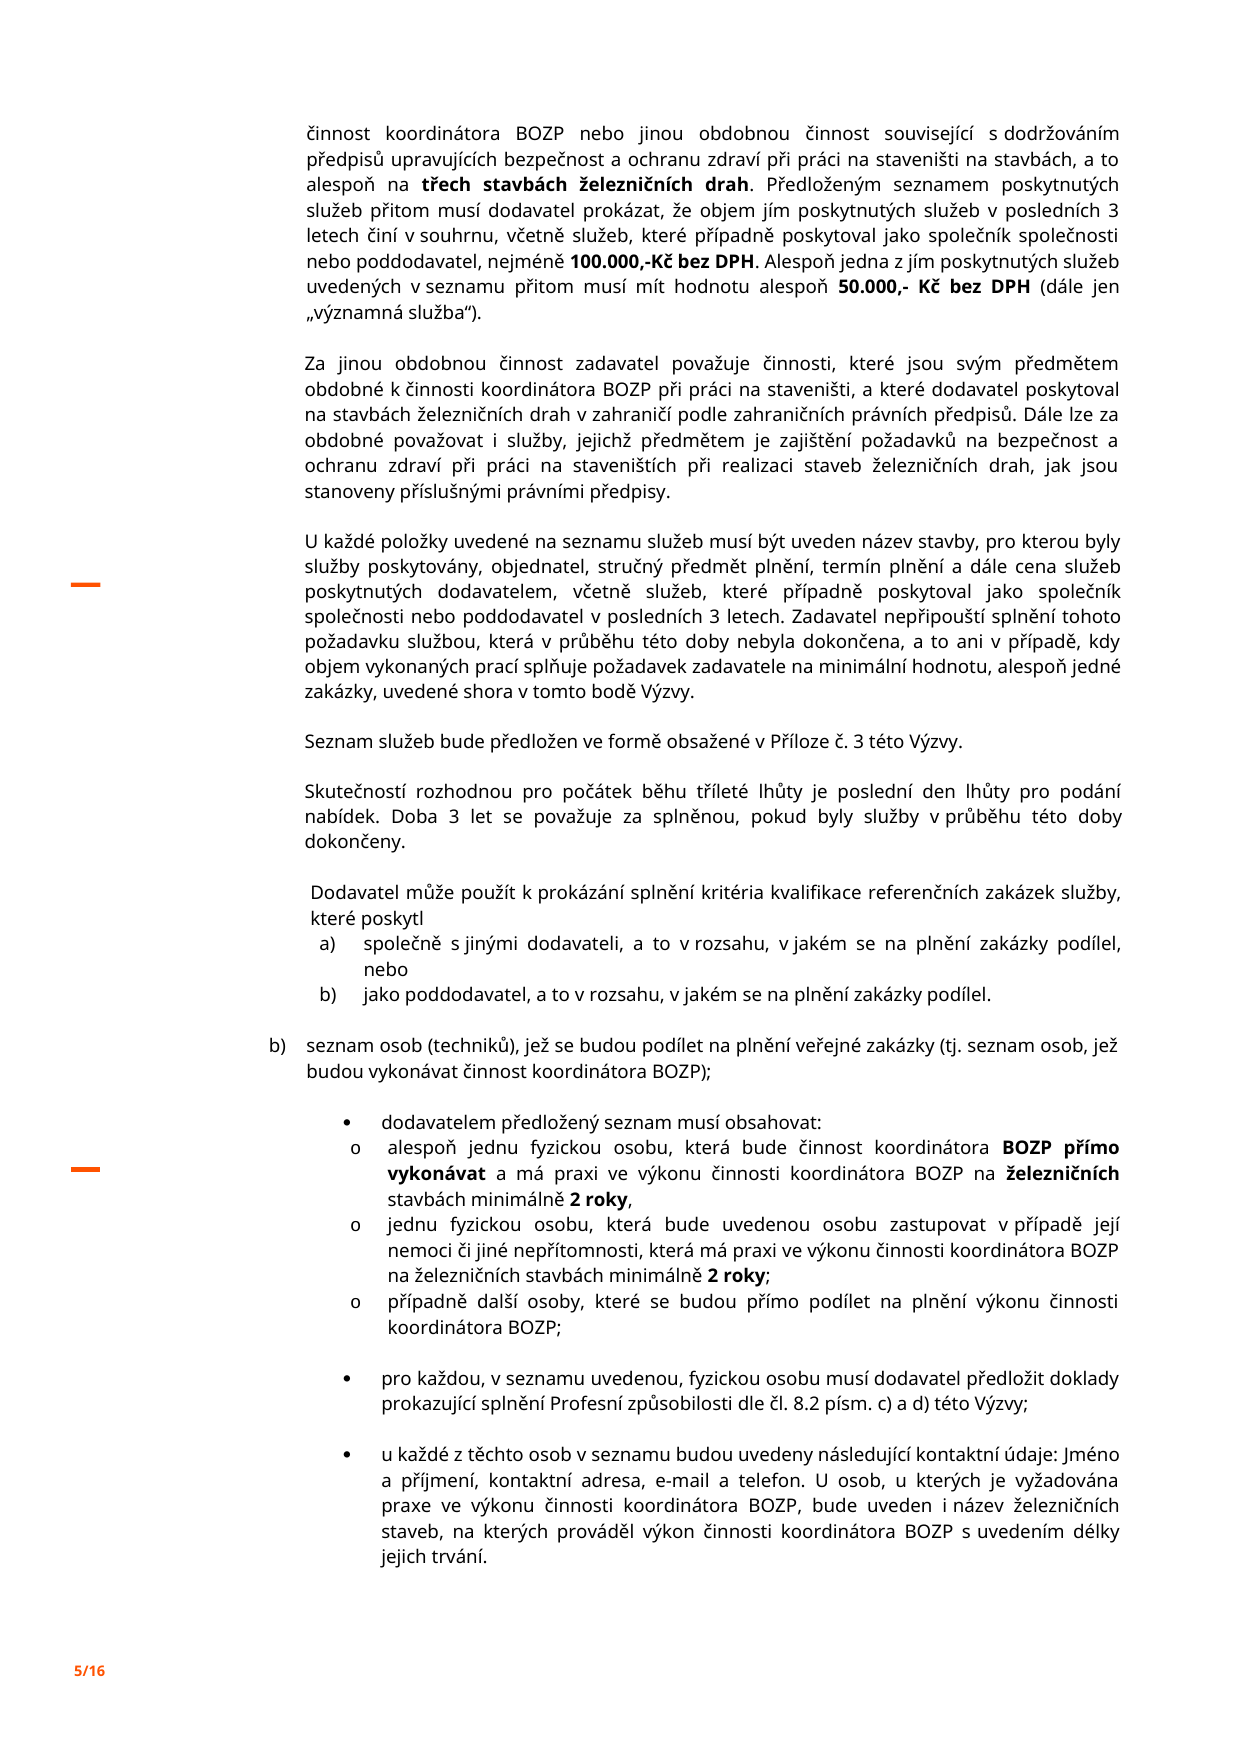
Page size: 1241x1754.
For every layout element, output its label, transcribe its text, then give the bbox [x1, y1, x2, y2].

list u každé z těchto osob v seznamu budou uvedeny následující kontaktní údaje: Jméno a příjmení, kontaktní adresa, e-mail a telefon. U osob, u kterých je vyžadována praxe ve výkonu činnosti koordinátora BOZP, bude uveden i název železničních staveb, na kterých prováděl výkon činnosti koordinátora BOZP s uvedením délky jejich trvání. [343, 1442, 1120, 1569]
text a) společně s jinými dodavateli, a to v rozsahu, v jakém se na plnění zakázky podílel, nebo [319, 931, 1122, 982]
text U každé položky uvedené na seznamu služeb musí být uveden název stavby, pro kterou byly služby poskytovány, objednatel, stručný předmět plnění, termín plnění a dále cena služeb poskytnutých dodavatelem, včetně služeb, které případně poskytoval jako společník společnosti nebo poddodavatel v posledních 3 letech. Zadavatel nepřipouští splnění tohoto požadavku službou, která v průběhu této doby nebyla dokončena, a to ani v případě, kdy objem vykonaných prací splňuje požadavek zadavatele na minimální hodnotu, alespoň jedné zakázky, uvedené shora v tomto bodě Výzvy. [304, 529, 1122, 704]
list pro každou, v seznamu uvedenou, fyzickou osobu musí dodavatel předložit doklady prokazující splnění Profesní způsobilosti dle čl. 8.2 písm. c) a d) této Výzvy; [343, 1365, 1120, 1416]
list jednu fyzickou osobu, která bude uvedenou osobu zastupovat v případě její nemoci či jiné nepřítomnosti, která má praxi ve výkonu činnosti koordinátora BOZP na železničních stavbách minimálně 2 roky; [350, 1211, 1120, 1288]
text b) jako poddodavatel, a to v rozsahu, v jakém se na plnění zakázky podílel. [319, 982, 1122, 1007]
text Skutečností rozhodnou pro počátek běhu tříleté lhůty je poslední den lhůty pro podání nabídek. Doba 3 let se považuje za splněnou, pokud byly služby v průběhu této doby dokončeny. [304, 779, 1122, 854]
text Seznam služeb bude předložen ve formě obsažené v Příloze č. 3 této Výzvy. [304, 729, 1122, 754]
list případně další osoby, které se budou přímo podílet na plnění výkonu činnosti koordinátora BOZP; [350, 1288, 1120, 1339]
text Dodavatel může použít k prokázání splnění kritéria kvalifikace referenčních zakázek služby, které poskytl [310, 879, 1122, 931]
text Za jinou obdobnou činnost zadavatel považuje činnosti, které jsou svým předmětem obdobné k činnosti koordinátora BOZP při práci na staveništi, a které dodavatel poskytoval na stavbách železničních drah v zahraničí podle zahraničních právních předpisů. Dále lze za obdobné považovat i služby, jejichž předmětem je zajištění požadavků na bezpečnost a ochranu zdraví při práci na staveništích při realizaci staveb železničních drah, jak jsou stanoveny příslušnými právními předpisy. [304, 350, 1120, 503]
list alespoň jednu fyzickou osobu, která bude činnost koordinátora BOZP přímo vykonávat a má praxi ve výkonu činnosti koordinátora BOZP na železničních stavbách minimálně 2 roky, [350, 1135, 1120, 1211]
list dodavatelem předložený seznam musí obsahovat: [343, 1109, 1120, 1135]
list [275, 121, 1120, 325]
list seznam osob (techniků), jež se budou podílet na plnění veřejné zakázky (tj. seznam osob, jež budou vykonávat činnost koordinátora BOZP); [269, 1033, 1120, 1084]
